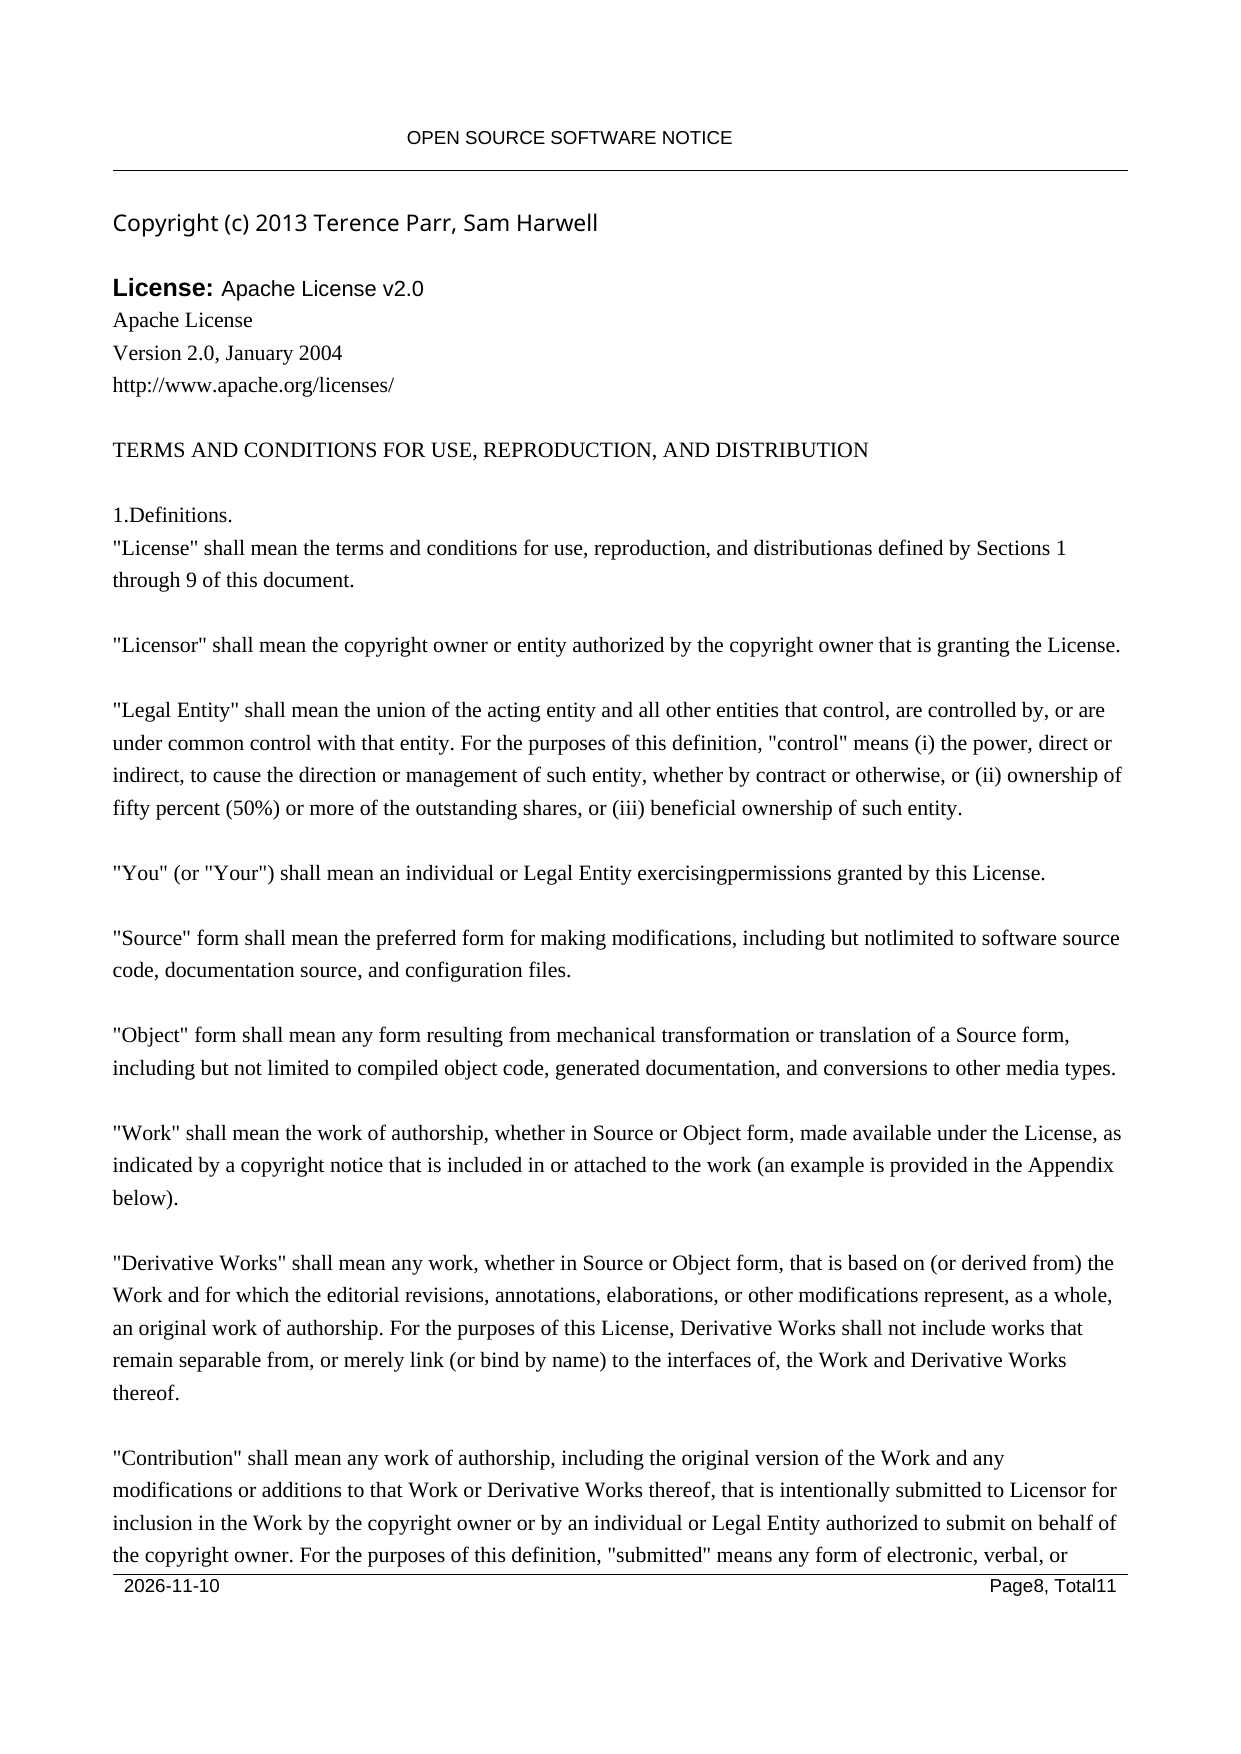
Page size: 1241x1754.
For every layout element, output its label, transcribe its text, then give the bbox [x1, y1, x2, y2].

text "You" (or "Your") shall mean an individual or Legal Entity exercisingpermissions granted by this License. [112, 856, 1128, 889]
text "Source" form shall mean the preferred form for making modifications, including but notlimited to software source code, documentation source, and configuration files. [112, 921, 1128, 986]
text "License" shall mean the terms and conditions for use, reproduction, and distributionas defined by Sections 1 through 9 of this document. [112, 531, 1128, 596]
text "Licensor" shall mean the copyright owner or entity authorized by the copyright owner that is granting the License. [112, 629, 1128, 661]
text http://www.apache.org/licenses/ [112, 369, 1128, 401]
text "Work" shall mean the work of authorship, whether in Source or Object form, made available under the License, as indicated by a copyright notice that is included in or attached to the work (an example is provided in the Appendix below). [112, 1116, 1128, 1214]
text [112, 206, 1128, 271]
text "Legal Entity" shall mean the union of the acting entity and all other entities that control, are controlled by, or are under common control with that entity. For the purposes of this definition, "control" means (i) the power, direct or indirect, to cause the direction or management of such entity, whether by contract or otherwise, or (ii) ownership of fifty percent (50%) or more of the outstanding shares, or (iii) beneficial ownership of such entity. [112, 694, 1128, 824]
text License: Apache License v2.0 [112, 271, 1128, 304]
text "Derivative Works" shall mean any work, whether in Source or Object form, that is based on (or derived from) the Work and for which the editorial revisions, annotations, elaborations, or other modifications represent, as a whole, an original work of authorship. For the purposes of this License, Derivative Works shall not include works that remain separable from, or merely link (or bind by name) to the interfaces of, the Work and Derivative Works thereof. [112, 1246, 1128, 1409]
text "Object" form shall mean any form resulting from mechanical transformation or translation of a Source form, including but not limited to compiled object code, generated documentation, and conversions to other media types. [112, 1019, 1128, 1084]
text TERMS AND CONDITIONS FOR USE, REPRODUCTION, AND DISTRIBUTION [112, 434, 1128, 466]
text 1.Definitions. [112, 499, 1128, 531]
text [112, 1441, 1128, 1571]
text Apache License [112, 304, 1128, 336]
text Version 2.0, January 2004 [112, 336, 1128, 369]
